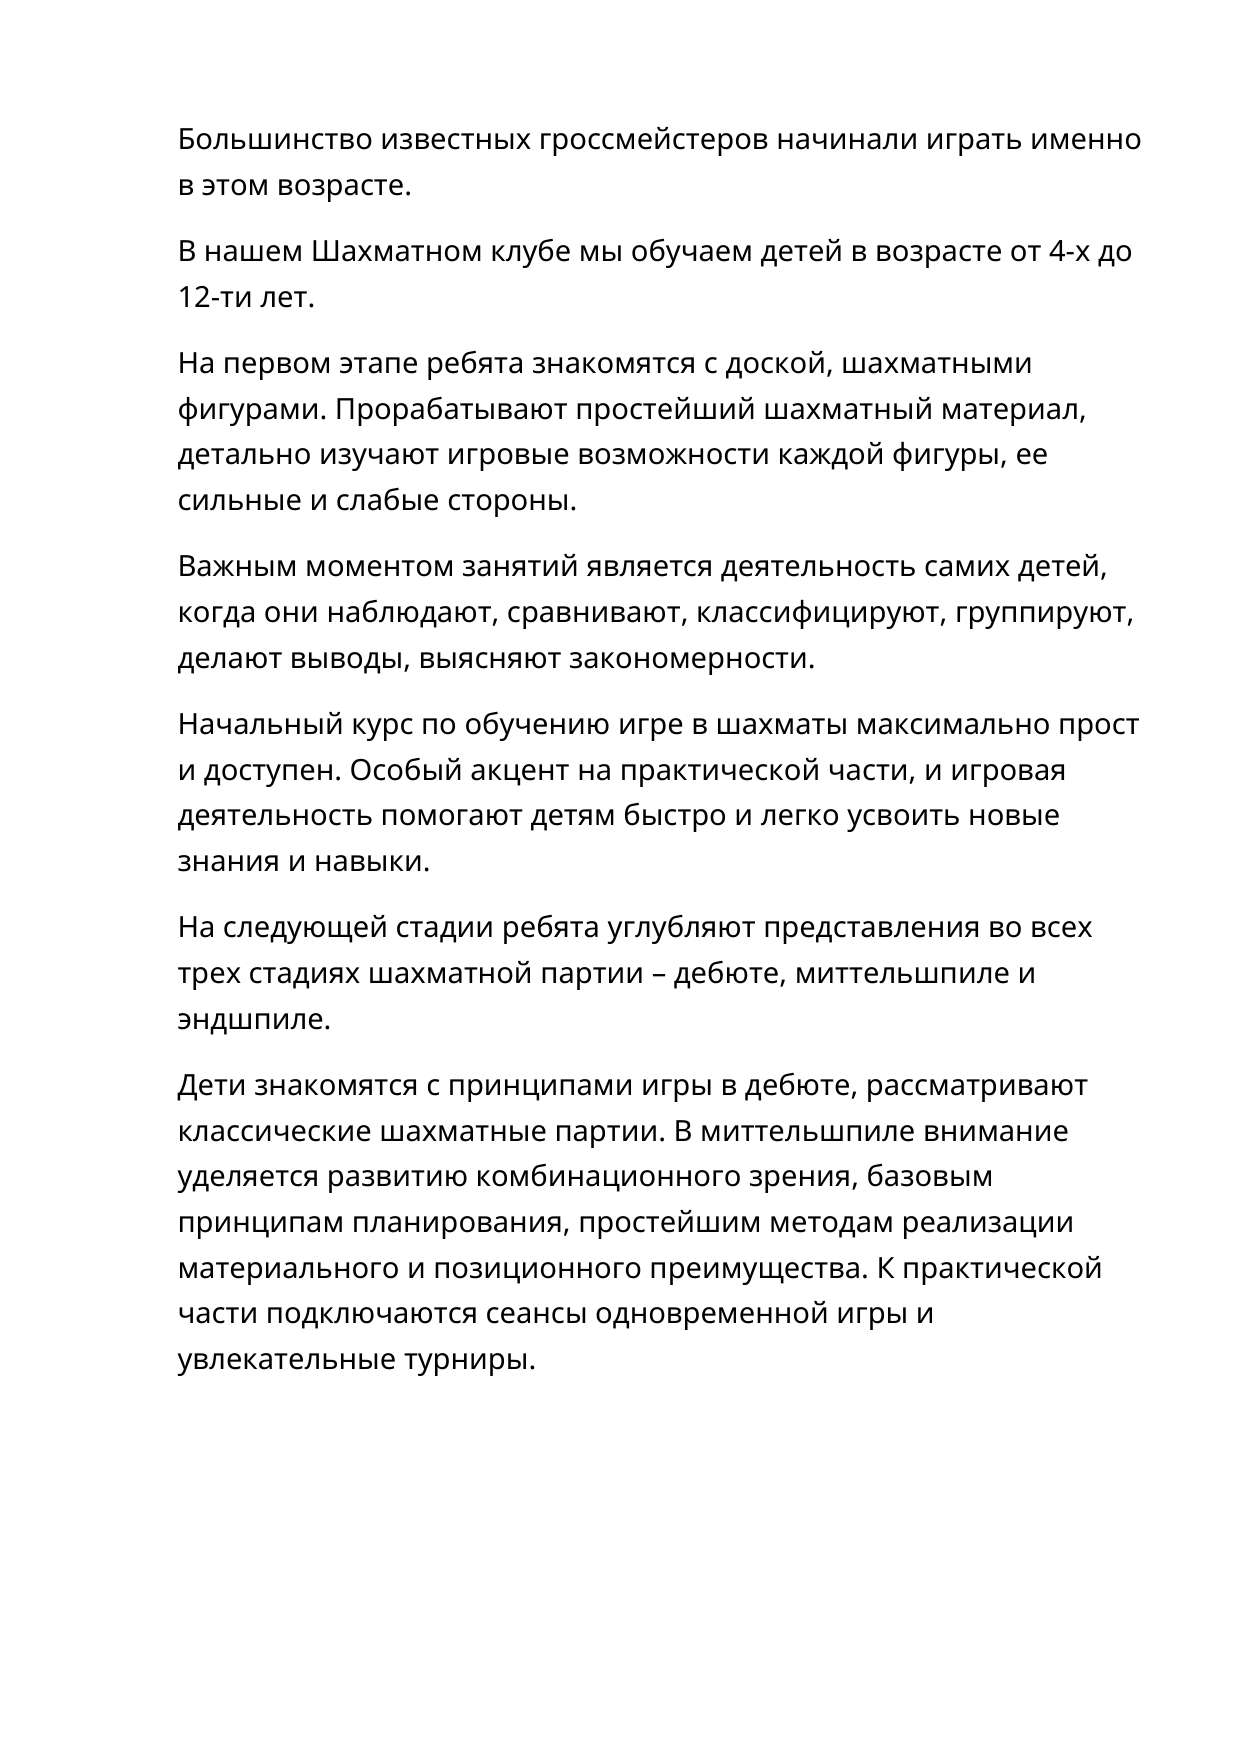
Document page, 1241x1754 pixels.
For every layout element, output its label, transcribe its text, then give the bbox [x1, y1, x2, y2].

text На первом этапе ребята знакомятся с доской, шахматными фигурами. Прорабатывают простейший шахматный материал, детально изучают игровые возможности каждой фигуры, ее сильные и слабые стороны. [177, 342, 1152, 519]
text Начальный курс по обучению игре в шахматы максимально прост и доступен. Особый акцент на практической части, и игровая деятельность помогают детям быстро и легко усвоить новые знания и навыки. [177, 703, 1152, 880]
text Дети знакомятся с принципами игры в дебюте, рассматривают классические шахматные партии. В миттельшпиле внимание уделяется развитию комбинационного зрения, базовым принципам планирования, простейшим методам реализации материального и позиционного преимущества. К практической части подключаются сеансы одновременной игры и увлекательные турниры. [177, 1064, 1152, 1378]
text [177, 118, 1152, 203]
text Важным моментом занятий является деятельность самих детей, когда они наблюдают, сравнивают, классифицируют, группируют, делают выводы, выясняют закономерности. [177, 546, 1152, 677]
text В нашем Шахматном клубе мы обучаем детей в возрасте от 4-х до 12-ти лет. [177, 230, 1152, 316]
text На следующей стадии ребята углубляют представления во всех трех стадиях шахматной партии – дебюте, миттельшпиле и эндшпиле. [177, 907, 1152, 1038]
